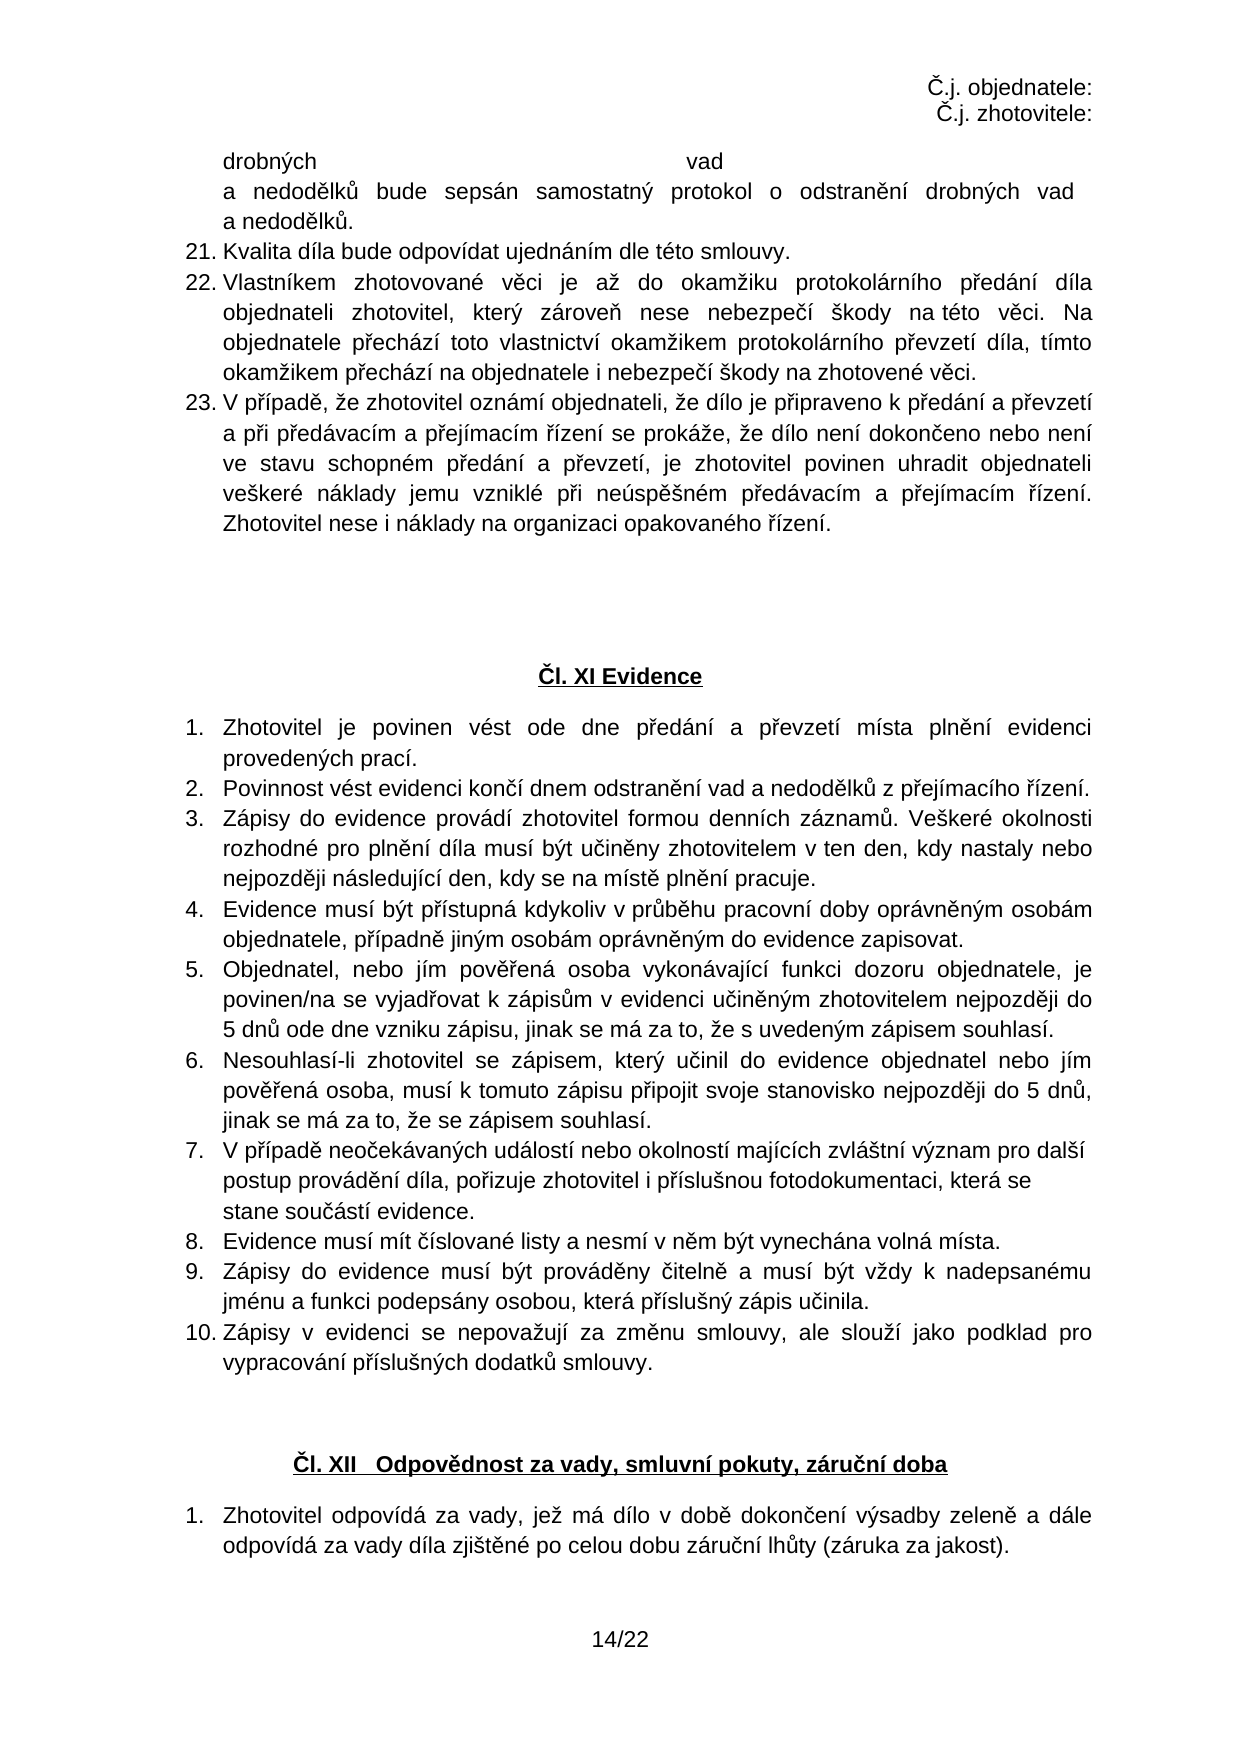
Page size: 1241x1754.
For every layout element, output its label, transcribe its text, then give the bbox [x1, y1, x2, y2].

list Evidence musí mít číslované listy a nesmí v něm být vynechána volná místa. [185, 1228, 1093, 1254]
list Kvalita díla bude odpovídat ujednáním dle této smlouvy. [185, 238, 1093, 264]
list Zápisy do evidence musí být prováděny čitelně a musí být vždy k nadepsanému jménu a funkci podepsány osobou, která příslušný zápis učinila. [185, 1258, 1093, 1314]
list V případě, že zhotovitel oznámí objednateli, že dílo je připraveno k předání a převzetí a při předávacím a přejímacím řízení se prokáže, že dílo není dokončeno nebo není ve stavu schopném předání a převzetí, je zhotovitel povinen uhradit objednateli veškeré náklady jemu vzniklé při neúspěšném předávacím a přejímacím řízení. Zhotovitel nese i náklady na organizaci opakovaného řízení. [185, 389, 1093, 536]
list Nesouhlasí-li zhotovitel se zápisem, který učinil do evidence objednatel nebo jím pověřená osoba, musí k tomuto zápisu připojit svoje stanovisko nejpozději do 5 dnů, jinak se má za to, že se zápisem souhlasí. [185, 1047, 1093, 1133]
list Zápisy do evidence provádí zhotovitel formou denních záznamů. Veškeré okolnosti rozhodné pro plnění díla musí být učiněny zhotovitelem v ten den, kdy nastaly nebo nejpozději následující den, kdy se na místě plnění pracuje. [185, 805, 1093, 892]
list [185, 148, 1093, 234]
list Evidence musí být přístupná kdykoliv v průběhu pracovní doby oprávněným osobám objednatele, případně jiným osobám oprávněným do evidence zapisovat. [185, 896, 1093, 952]
list Vlastníkem zhotovované věci je až do okamžiku protokolárního předání díla objednateli zhotovitel, který zároveň nese nebezpečí škody na této věci. Na objednatele přechází toto vlastnictví okamžikem protokolárního převzetí díla, tímto okamžikem přechází na objednatele i nebezpečí škody na zhotovené věci. [185, 268, 1093, 385]
list Objednatel, nebo jím pověřená osoba vykonávající funkci dozoru objednatele, je povinen/na se vyjadřovat k zápisům v evidenci učiněným zhotovitelem nejpozději do 5 dnů ode dne vzniku zápisu, jinak se má za to, že s uvedeným zápisem souhlasí. [185, 956, 1093, 1043]
list Povinnost vést evidenci končí dnem odstranění vad a nedodělků z přejímacího řízení. [185, 775, 1093, 801]
list Zhotovitel odpovídá za vady, jež má dílo v době dokončení výsadby zeleně a dále odpovídá za vady díla zjištěné po celou dobu záruční lhůty (záruka za jakost). [185, 1502, 1093, 1558]
list V případě neočekávaných událostí nebo okolností majících zvláštní význam pro další postup provádění díla, pořizuje zhotovitel i příslušnou fotodokumentaci, která se stane součástí evidence. [185, 1137, 1093, 1224]
text Čl. XI Evidence [148, 663, 1093, 689]
list Zhotovitel je povinen vést ode dne předání a převzetí místa plnění evidenci provedených prací. [185, 714, 1093, 771]
list Zápisy v evidenci se nepovažují za změnu smlouvy, ale slouží jako podklad pro vypracování příslušných dodatků smlouvy. [185, 1318, 1093, 1375]
text Čl. XII Odpovědnost za vady, smluvní pokuty, záruční doba [148, 1451, 1093, 1477]
